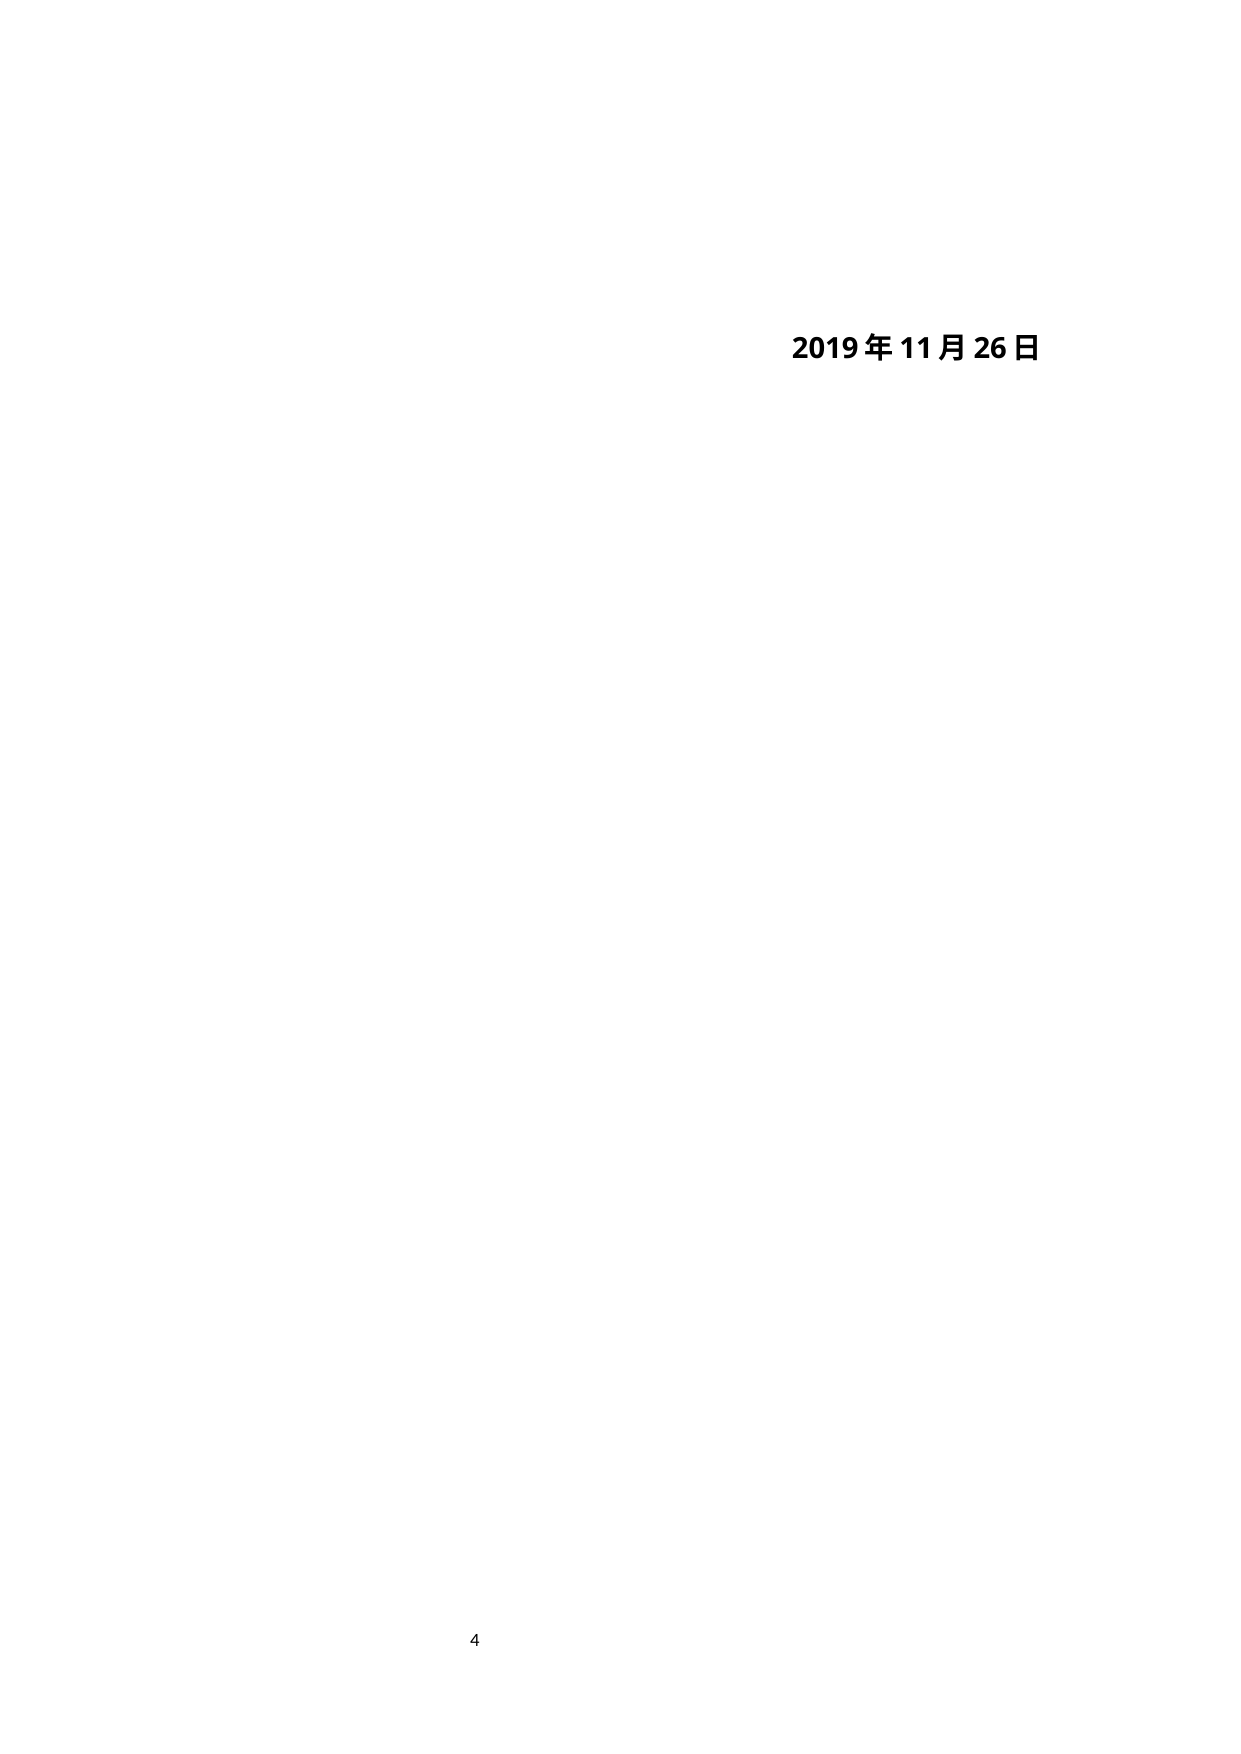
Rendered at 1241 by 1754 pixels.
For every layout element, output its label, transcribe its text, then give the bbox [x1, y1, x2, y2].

text 2019年11月26日 [118, 313, 1122, 378]
